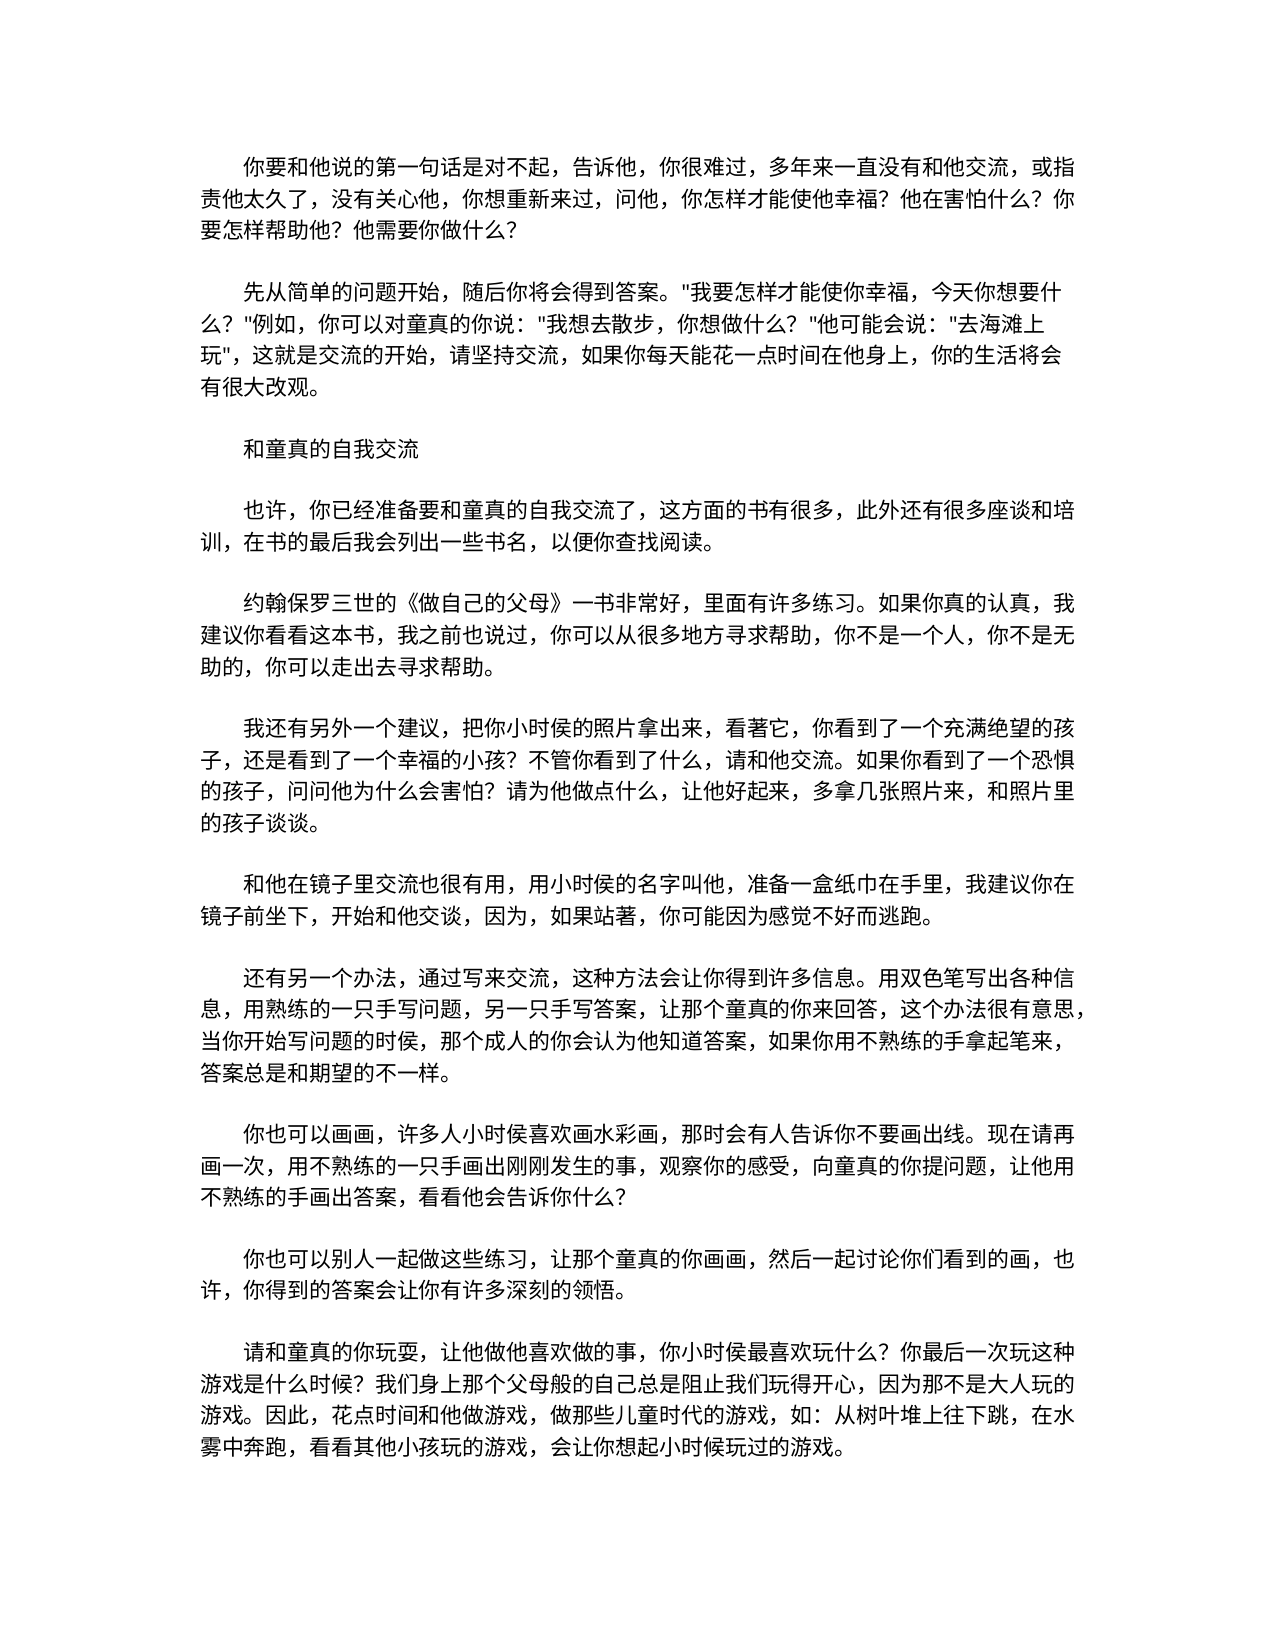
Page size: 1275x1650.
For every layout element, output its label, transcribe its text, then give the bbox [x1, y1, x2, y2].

text 我还有另外一个建议，把你小时侯的照片拿出来，看著它，你看到了一个充满绝望的孩子，还是看到了一个幸福的小孩？不管你看到了什么，请和他交流。如果你看到了一个恐惧的孩子，问问他为什么会害怕？请为他做点什么，让他好起来，多拿几张照片来，和照片里的孩子谈谈。 [200, 711, 1075, 838]
text 也许，你已经准备要和童真的自我交流了，这方面的书有很多，此外还有很多座谈和培训，在书的最后我会列出一些书名，以便你查找阅读。 [200, 493, 1075, 556]
text 请和童真的你玩耍，让他做他喜欢做的事，你小时侯最喜欢玩什么？你最后一次玩这种游戏是什么时候？我们身上那个父母般的自己总是阻止我们玩得开心，因为那不是大人玩的游戏。因此，花点时间和他做游戏，做那些儿童时代的游戏，如：从树叶堆上往下跳，在水雾中奔跑，看看其他小孩玩的游戏，会让你想起小时候玩过的游戏。 [200, 1335, 1075, 1462]
text 和童真的自我交流 [200, 432, 1075, 463]
text 你也可以别人一起做这些练习，让那个童真的你画画，然后一起讨论你们看到的画，也许，你得到的答案会让你有许多深刻的领悟。 [200, 1242, 1075, 1305]
text 你也可以画画，许多人小时侯喜欢画水彩画，那时会有人告诉你不要画出线。现在请再画一次，用不熟练的一只手画出刚刚发生的事，观察你的感受，向童真的你提问题，让他用不熟练的手画出答案，看看他会告诉你什么？ [200, 1117, 1075, 1212]
text 和他在镜子里交流也很有用，用小时侯的名字叫他，准备一盒纸巾在手里，我建议你在镜子前坐下，开始和他交谈，因为，如果站著，你可能因为感觉不好而逃跑。 [200, 867, 1075, 931]
text 还有另一个办法，通过写来交流，这种方法会让你得到许多信息。用双色笔写出各种信息，用熟练的一只手写问题，另一只手写答案，让那个童真的你来回答，这个办法很有意思，当你开始写问题的时侯，那个成人的你会认为他知道答案，如果你用不熟练的手拿起笔来，答案总是和期望的不一样。 [200, 961, 1075, 1087]
text 你要和他说的第一句话是对不起，告诉他，你很难过，多年来一直没有和他交流，或指责他太久了，没有关心他，你想重新来过，问他，你怎样才能使他幸福？他在害怕什么？你要怎样帮助他？他需要你做什么？ [200, 150, 1075, 245]
text 先从简单的问题开始，随后你将会得到答案。"我要怎样才能使你幸福，今天你想要什么？"例如，你可以对童真的你说："我想去散步，你想做什么？"他可能会说："去海滩上玩"，这就是交流的开始，请坚持交流，如果你每天能花一点时间在他身上，你的生活将会有很大改观。 [200, 275, 1075, 402]
text 约翰保罗三世的《做自己的父母》一书非常好，里面有许多练习。如果你真的认真，我建议你看看这本书，我之前也说过，你可以从很多地方寻求帮助，你不是一个人，你不是无助的，你可以走出去寻求帮助。 [200, 586, 1075, 681]
